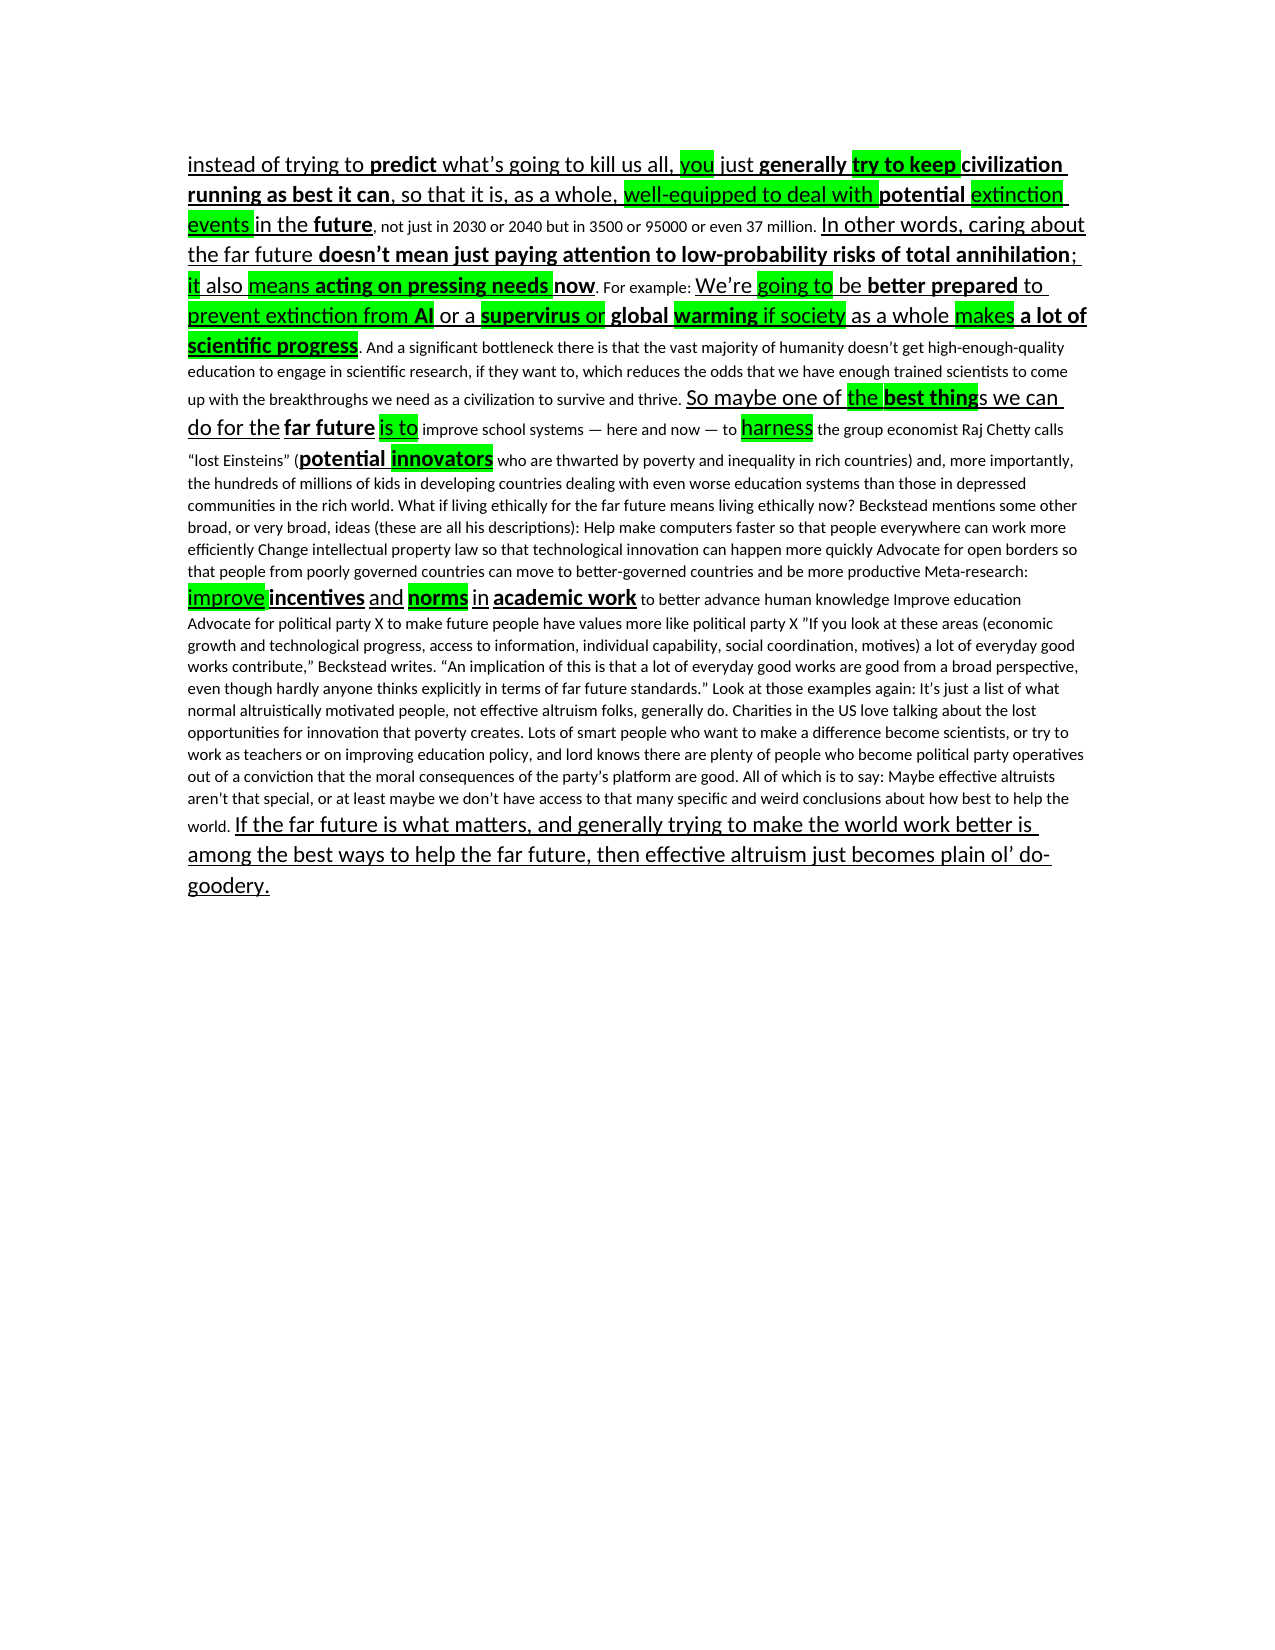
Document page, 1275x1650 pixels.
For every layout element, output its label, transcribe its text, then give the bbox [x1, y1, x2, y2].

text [187, 150, 1087, 325]
